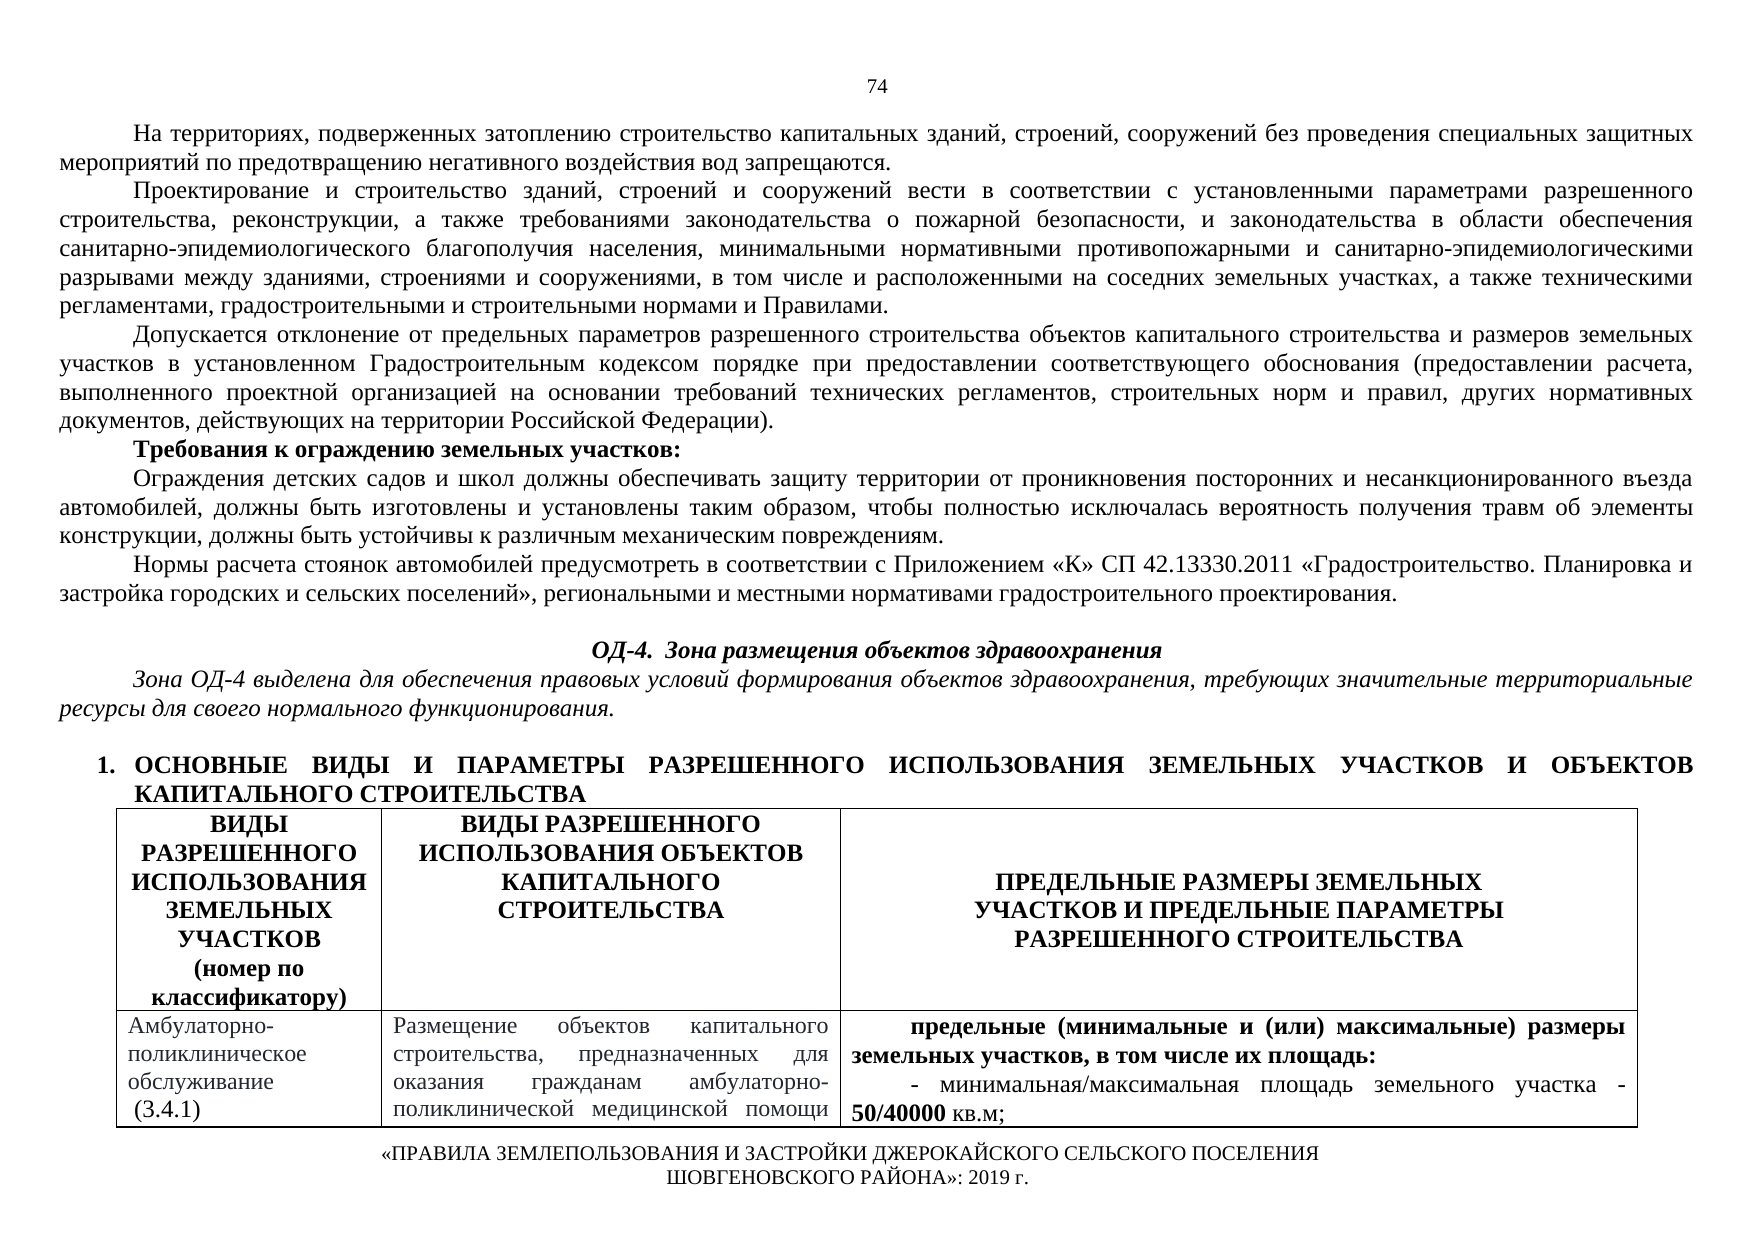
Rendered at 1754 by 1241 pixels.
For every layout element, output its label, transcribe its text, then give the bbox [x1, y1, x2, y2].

text ОД-4. Зона размещения объектов здравоохранения [59, 636, 1695, 664]
list ОСНОВНЫЕ ВИДЫ И ПАРАМЕТРЫ РАЗРЕШЕННОГО ИСПОЛЬЗОВАНИЯ ЗЕМЕЛЬНЫХ УЧАСТКОВ И ОБЪЕКТОВ КАПИТАЛЬНОГО СТРОИТЕЛЬСТВА [97, 751, 1695, 808]
text Ограждения детских садов и школ должны обеспечивать защиту территории от проникновения посторонних и несанкционированного въезда автомобилей, должны быть изготовлены и установлены таким образом, чтобы полностью исключалась вероятность получения травм об элементы конструкции, должны быть устойчивы к различным механическим повреждениям. [59, 463, 1695, 549]
text На территориях, подверженных затоплению строительство капитальных зданий, строений, сооружений без проведения специальных защитных мероприятий по предотвращению негативного воздействия вод запрещаются. [59, 118, 1695, 176]
text Зона ОД-4 выделена для обеспечения правовых условий формирования объектов здравоохранения, требующих значительные территориальные ресурсы для своего нормального функционирования. [59, 664, 1695, 722]
text Допускается отклонение от предельных параметров разрешенного строительства объектов капитального строительства и размеров земельных участков в установленном Градостроительным кодексом порядке при предоставлении соответствующего обоснования (предоставлении расчета, выполненного проектной организацией на основании требований технических регламентов, строительных норм и правил, других нормативных документов, действующих на территории Российской Федерации). [59, 319, 1695, 434]
table_header ВИДЫ РАЗРЕШЕННОГО ИСПОЛЬЗОВАНИЯ ЗЕМЕЛЬНЫХ УЧАСТКОВ (номер по классификатору) [117, 809, 381, 1010]
text Проектирование и строительство зданий, строений и сооружений вести в соответствии с установленными параметрами разрешенного строительства, реконструкции, а также требованиями законодательства о пожарной безопасности, и законодательства в области обеспечения санитарно-эпидемиологического благополучия населения, минимальными нормативными противопожарными и санитарно-эпидемиологическими разрывами между зданиями, строениями и сооружениями, в том числе и расположенными на соседних земельных участках, а также техническими регламентами, градостроительными и строительными нормами и Правилами. [59, 176, 1695, 319]
table_cell Амбулаторно-поликлиническое обслуживание (3.4.1) [117, 1011, 381, 1126]
table_header ПРЕДЕЛЬНЫЕ РАЗМЕРЫ ЗЕМЕЛЬНЫХ УЧАСТКОВ И ПРЕДЕЛЬНЫЕ ПАРАМЕТРЫ РАЗРЕШЕННОГО СТРОИТЕЛЬСТВА [841, 809, 1637, 1010]
text Требования к ограждению земельных участков: [59, 434, 1695, 463]
table_header ВИДЫ РАЗРЕШЕННОГО ИСПОЛЬЗОВАНИЯ ОБЪЕКТОВ КАПИТАЛЬНОГО СТРОИТЕЛЬСТВА [382, 809, 840, 1010]
text Нормы расчета стоянок автомобилей предусмотреть в соответствии с Приложением «К» СП 42.13330.2011 «Градостроительство. Планировка и застройка городских и сельских поселений», региональными и местными нормативами градостроительного проектирования. [59, 549, 1695, 607]
